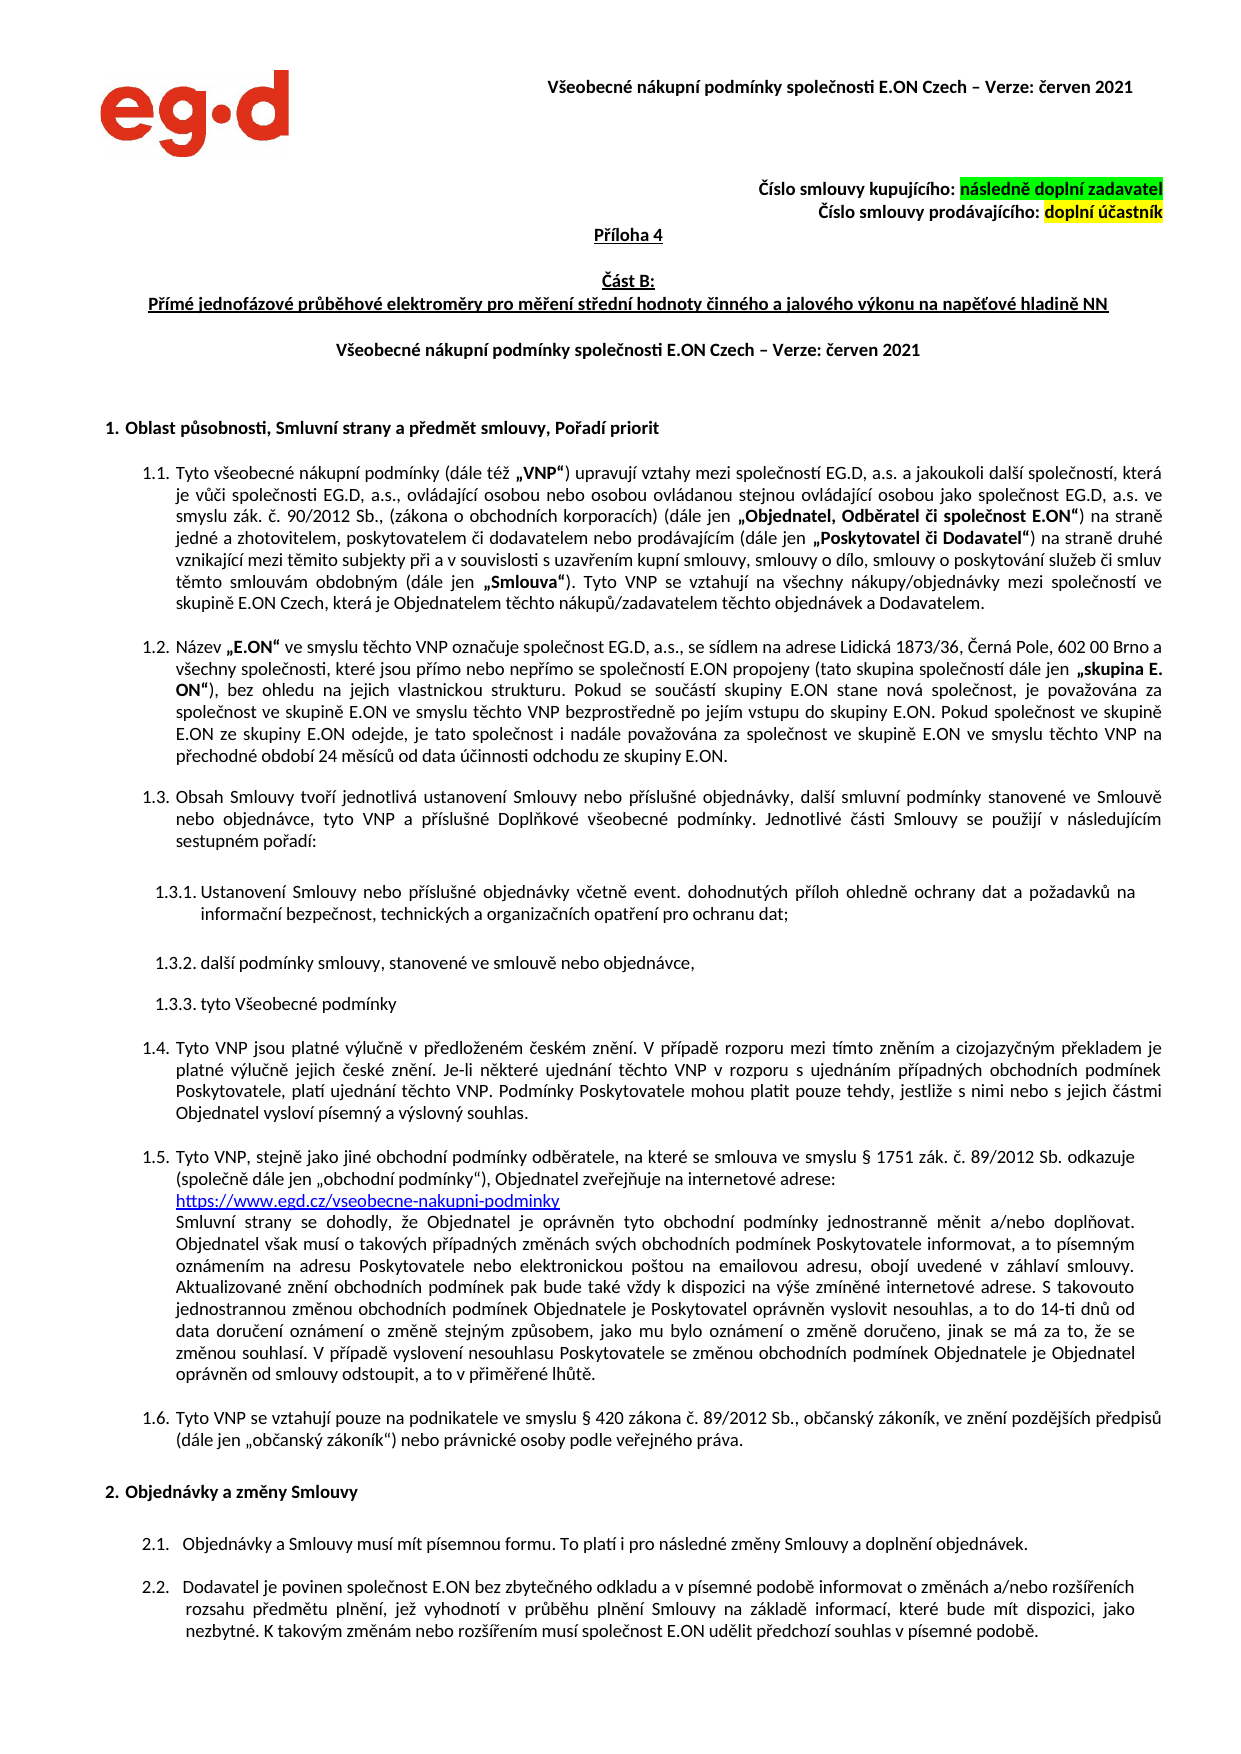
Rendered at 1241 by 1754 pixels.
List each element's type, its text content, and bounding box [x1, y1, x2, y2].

text Přímé jednofázové průběhové elektroměry pro měření střední hodnoty činného a jalového výkonu na napěťové hladině NN [94, 292, 1163, 315]
text tyto Všeobecné podmínky [154, 992, 1136, 1014]
picture [100, 70, 289, 157]
text Tyto VNP jsou platné výlučně v předloženém českém znění. V případě rozporu mezi tímto zněním a cizojazyčným překladem je platné výlučně jejich české znění. Je-li některé ujednání těchto VNP v rozporu s ujednáním případných obchodních podmínek Poskytovatele, platí ujednání těchto VNP. Podmínky Poskytovatele mohou platit pouze tehdy, jestliže s nimi nebo s jejich částmi Objednatel vysloví písemný a výslovný souhlas. [142, 1037, 1163, 1124]
text Část B: [94, 269, 1163, 292]
list https://www.egd.cz/vseobecne-nakupni-podminky [176, 1189, 1136, 1211]
text Obsah Smlouvy tvoří jednotlivá ustanovení Smlouvy nebo příslušné objednávky, další smluvní podmínky stanovené ve Smlouvě nebo objednávce, tyto VNP a příslušné Doplňkové všeobecné podmínky. Jednotlivé části Smlouvy se použijí v následujícím sestupném pořadí: [142, 786, 1163, 852]
text Tyto VNP se vztahují pouze na podnikatele ve smyslu § 420 zákona č. 89/2012 Sb., občanský zákoník, ve znění pozdějších předpisů (dále jen „občanský zákoník“) nebo právnické osoby podle veřejného práva. [142, 1407, 1163, 1451]
list Smluvní strany se dohodly, že Objednatel je oprávněn tyto obchodní podmínky jednostranně měnit a/nebo doplňovat. Objednatel však musí o takových případných změnách svých obchodních podmínek Poskytovatele informovat, a to písemným oznámením na adresu Poskytovatele nebo elektronickou poštou na emailovou adresu, obojí uvedené v záhlaví smlouvy. Aktualizované znění obchodních podmínek pak bude také vždy k dispozici na výše zmíněné internetové adrese. S takovouto jednostrannou změnou obchodních podmínek Objednatele je Poskytovatel oprávněn vyslovit nesouhlas, a to do 14-ti dnů od data doručení oznámení o změně stejným způsobem, jako mu bylo oznámení o změně doručeno, jinak se má za to, že se změnou souhlasí. V případě vyslovení nesouhlasu Poskytovatele se změnou obchodních podmínek Objednatele je Objednatel oprávněn od smlouvy odstoupit, a to v přiměřené lhůtě. [176, 1211, 1136, 1386]
text Tyto všeobecné nákupní podmínky (dále též „VNP“) upravují vztahy mezi společností EG.D, a.s. a jakoukoli další společností, která je vůči společnosti EG.D, a.s., ovládající osobou nebo osobou ovládanou stejnou ovládající osobou jako společnost EG.D, a.s. ve smyslu zák. č. 90/2012 Sb., (zákona o obchodních korporacích) (dále jen „Objednatel, Odběratel či společnost E.ON“) na straně jedné a zhotovitelem, poskytovatelem či dodavatelem nebo prodávajícím (dále jen „Poskytovatel či Dodavatel“) na straně druhé vznikající mezi těmito subjekty při a v souvislosti s uzavřením kupní smlouvy, smlouvy o dílo, smlouvy o poskytování služeb či smluv těmto smlouvám obdobným (dále jen „Smlouva“). Tyto VNP se vztahují na všechny nákupy/objednávky mezi společností ve skupině E.ON Czech, která je Objednatelem těchto nákupů/zadavatelem těchto objednávek a Dodavatelem. [142, 462, 1163, 614]
subtitle Oblast působnosti, Smluvní strany a předmět smlouvy, Pořadí priorit [105, 416, 1163, 439]
text Číslo smlouvy prodávajícího: doplní účastník [94, 200, 1044, 223]
text Příloha 4 [94, 223, 1163, 246]
text Číslo smlouvy kupujícího: následně doplní zadavatel [94, 177, 960, 200]
list Dodavatel je povinen společnost E.ON bez zbytečného odkladu a v písemné podobě informovat o změnách a/nebo rozšířeních rozsahu předmětu plnění, jež vyhodnotí v průběhu plnění Smlouvy na základě informací, které bude mít dispozici, jako nezbytné. K takovým změnám nebo rozšířením musí společnost E.ON udělit předchozí souhlas v písemné podobě. [142, 1576, 1136, 1642]
subtitle Objednávky a změny Smlouvy [105, 1480, 1163, 1503]
list Tyto VNP, stejně jako jiné obchodní podmínky odběratele, na které se smlouva ve smyslu § 1751 zák. č. 89/2012 Sb. odkazuje (společně dále jen „obchodní podmínky“), Objednatel zveřejňuje na internetové adrese: [142, 1146, 1136, 1189]
list Objednávky a Smlouvy musí mít písemnou formu. To platí i pro následné změny Smlouvy a doplnění objednávek. [142, 1533, 1136, 1555]
text další podmínky smlouvy, stanovené ve smlouvě nebo objednávce, [154, 952, 1136, 974]
text Všeobecné nákupní podmínky společnosti E.ON Czech – Verze: červen 2021 [94, 338, 1163, 361]
text Ustanovení Smlouvy nebo příslušné objednávky včetně event. dohodnutých příloh ohledně ochrany dat a požadavků na informační bezpečnost, technických a organizačních opatření pro ochranu dat; [154, 881, 1136, 924]
text Název „E.ON“ ve smyslu těchto VNP označuje společnost EG.D, a.s., se sídlem na adrese Lidická 1873/36, Černá Pole, 602 00 Brno a všechny společnosti, které jsou přímo nebo nepřímo se společností E.ON propojeny (tato skupina společností dále jen „skupina E. ON“), bez ohledu na jejich vlastnickou strukturu. Pokud se součástí skupiny E.ON stane nová společnost, je považována za společnost ve skupině E.ON ve smyslu těchto VNP bezprostředně po jejím vstupu do skupiny E.ON. Pokud společnost ve skupině E.ON ze skupiny E.ON odejde, je tato společnost i nadále považována za společnost ve skupině E.ON ve smyslu těchto VNP na přechodné období 24 měsíců od data účinnosti odchodu ze skupiny E.ON. [142, 636, 1163, 767]
